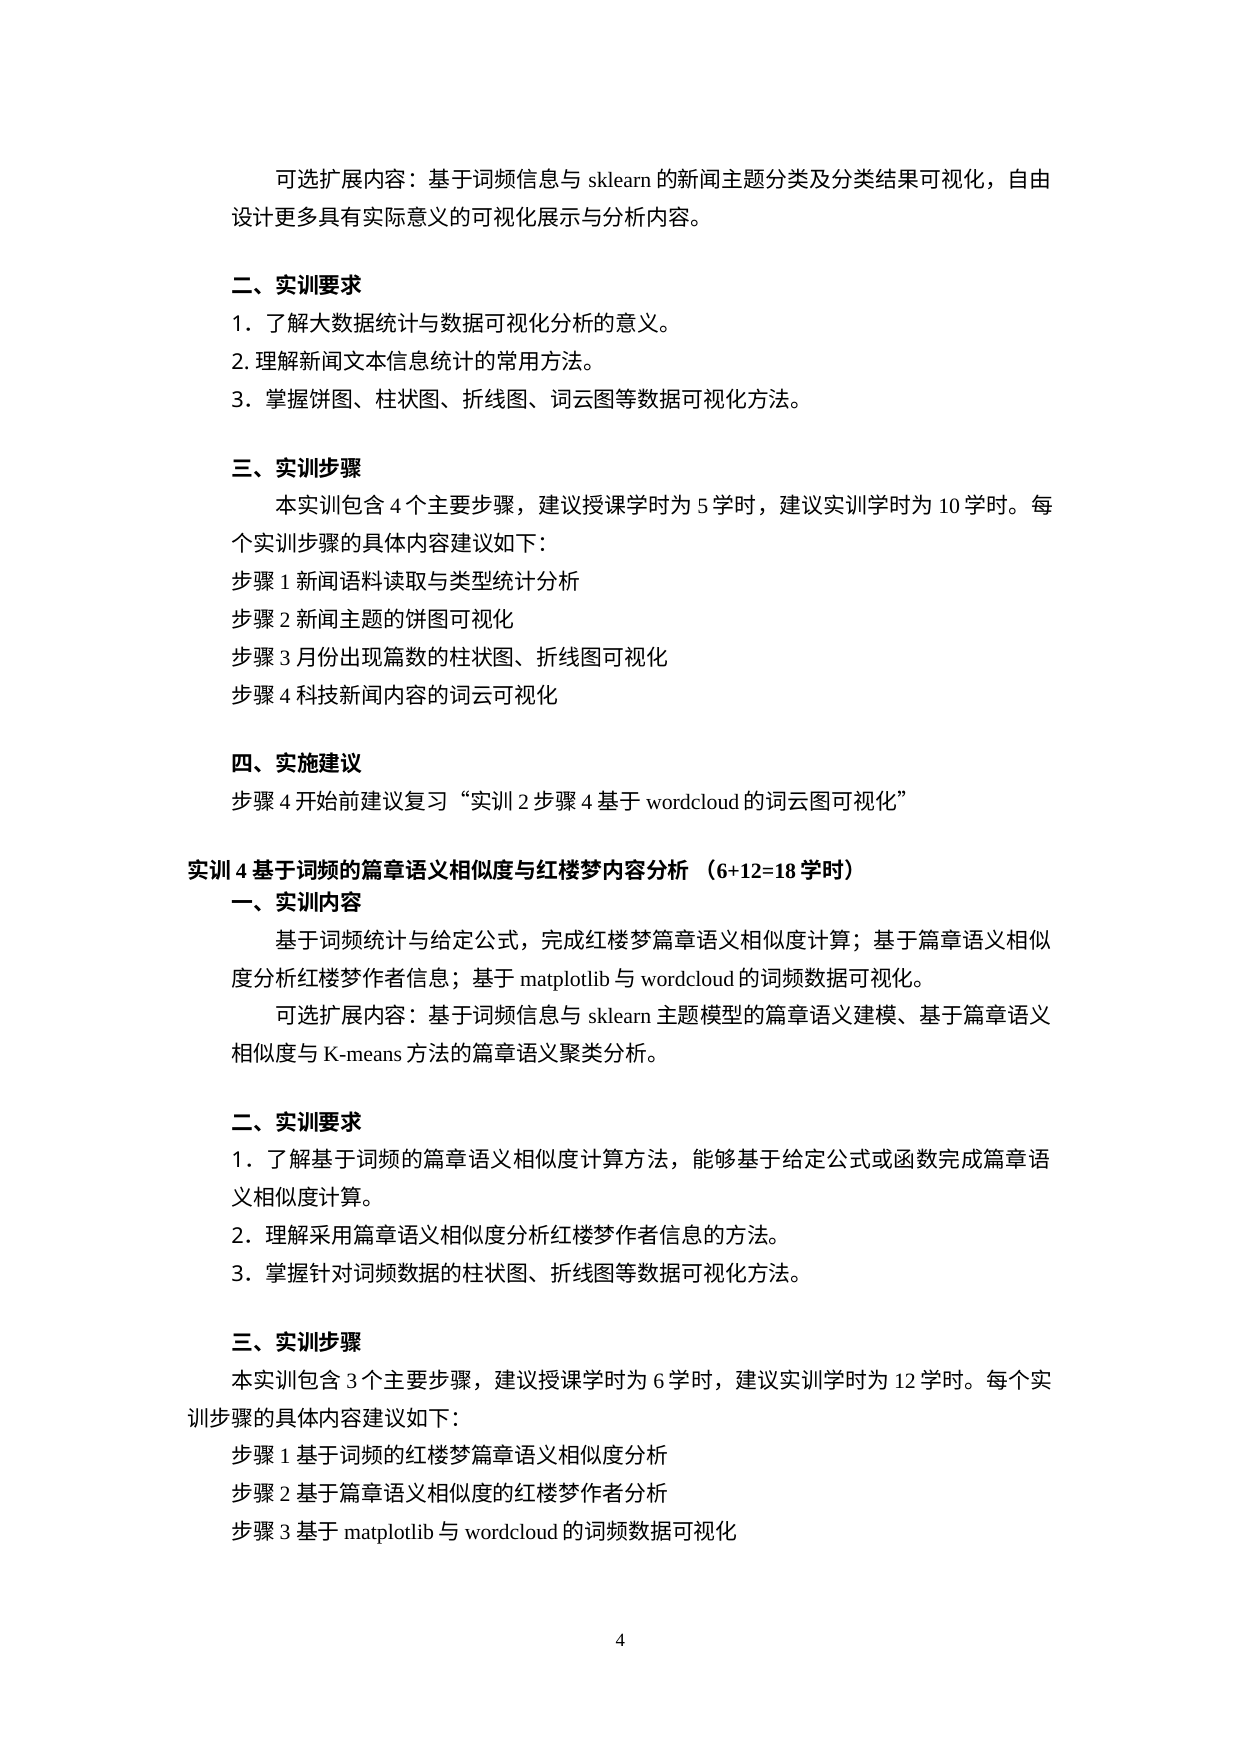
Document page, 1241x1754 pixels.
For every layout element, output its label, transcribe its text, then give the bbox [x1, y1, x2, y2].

text 三、实训步骤 [231, 1325, 1053, 1356]
text 二、实训要求 [231, 268, 1053, 300]
text 步骤2 新闻主题的饼图可视化 [187, 602, 1053, 634]
text 1．了解基于词频的篇章语义相似度计算方法，能够基于给定公式或函数完成篇章语义相似度计算。 [231, 1142, 1053, 1212]
text 步骤1 基于词频的红楼梦篇章语义相似度分析 [187, 1438, 1053, 1470]
text 2. 理解新闻文本信息统计的常用方法。 [231, 344, 1053, 376]
text 步骤1 新闻语料读取与类型统计分析 [187, 564, 1053, 596]
text 1．了解大数据统计与数据可视化分析的意义。 [231, 306, 1053, 338]
text 本实训包含3个主要步骤，建议授课学时为6学时，建议实训学时为12学时。每个实训步骤的具体内容建议如下： [187, 1363, 1053, 1432]
text 实训4 基于词频的篇章语义相似度与红楼梦内容分析 （6+12=18学时） [187, 852, 1053, 885]
text 一、实训内容 [231, 885, 1053, 916]
text 步骤4 科技新闻内容的词云可视化 [187, 678, 1053, 710]
text 二、实训要求 [231, 1104, 1053, 1136]
text 四、实施建议 [231, 746, 1053, 778]
text 步骤3 月份出现篇数的柱状图、折线图可视化 [187, 640, 1053, 672]
text 步骤4开始前建议复习“实训2步骤4 基于wordcloud的词云图可视化” [187, 784, 1053, 816]
text 3．掌握针对词频数据的柱状图、折线图等数据可视化方法。 [231, 1256, 1053, 1288]
text 2．理解采用篇章语义相似度分析红楼梦作者信息的方法。 [231, 1218, 1053, 1250]
text 可选扩展内容：基于词频信息与sklearn的新闻主题分类及分类结果可视化，自由设计更多具有实际意义的可视化展示与分析内容。 [231, 162, 1053, 232]
text 可选扩展内容：基于词频信息与sklearn主题模型的篇章语义建模、基于篇章语义相似度与K-means方法的篇章语义聚类分析。 [231, 998, 1053, 1068]
text 基于词频统计与给定公式，完成红楼梦篇章语义相似度计算；基于篇章语义相似度分析红楼梦作者信息；基于matplotlib与wordcloud的词频数据可视化。 [231, 923, 1053, 992]
text 本实训包含4个主要步骤，建议授课学时为5学时，建议实训学时为10学时。每个实训步骤的具体内容建议如下： [231, 488, 1053, 558]
text 3．掌握饼图、柱状图、折线图、词云图等数据可视化方法。 [231, 382, 1053, 414]
text 步骤3 基于matplotlib与wordcloud的词频数据可视化 [187, 1514, 1053, 1546]
text 步骤2 基于篇章语义相似度的红楼梦作者分析 [231, 1476, 1053, 1508]
text 三、实训步骤 [231, 451, 1053, 482]
